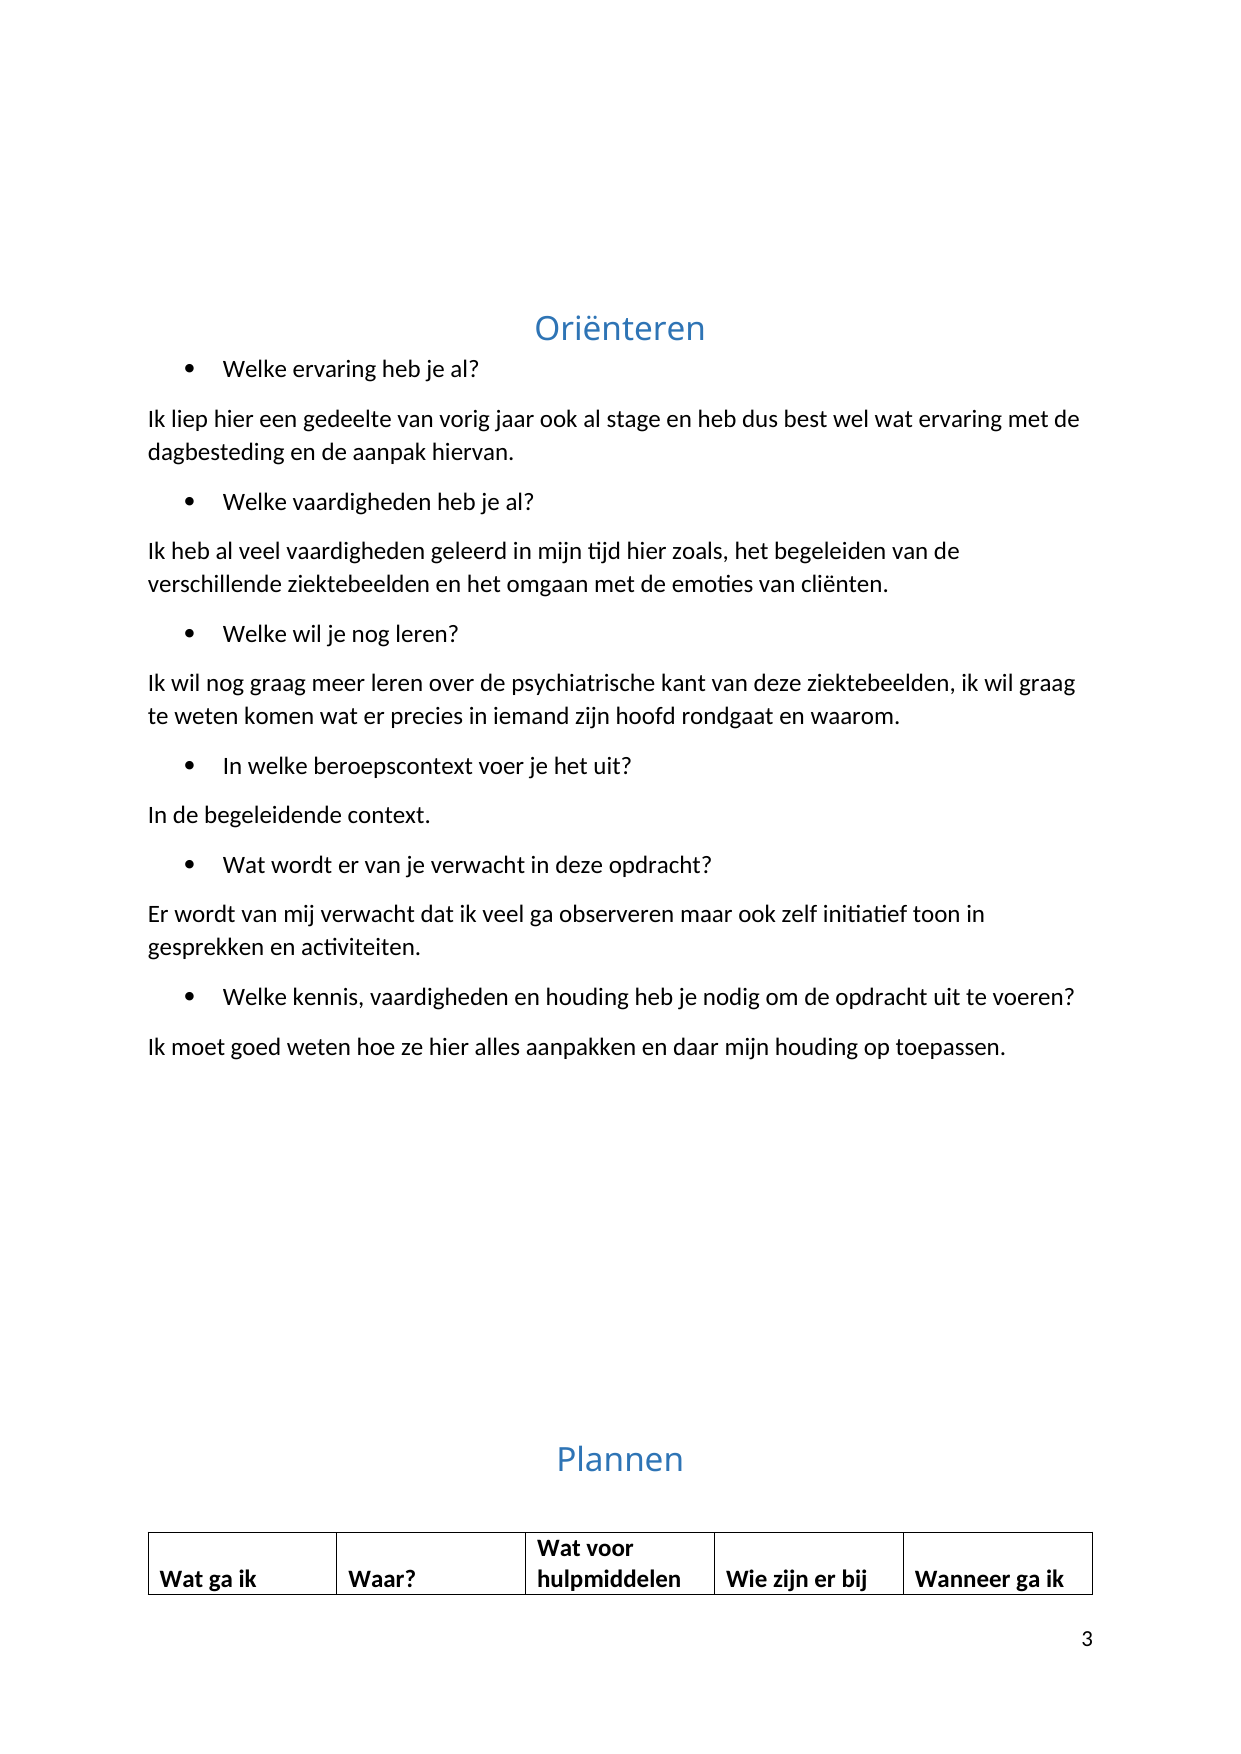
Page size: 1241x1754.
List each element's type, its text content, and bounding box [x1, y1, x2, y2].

list Welke wil je nog leren? [185, 618, 1093, 648]
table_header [526, 1533, 714, 1594]
text Er wordt van mij verwacht dat ik veel ga observeren maar ook zelf initiatief toon in gesprekken en activiteiten. [148, 899, 1093, 962]
list Welke ervaring heb je al? [185, 354, 1093, 384]
subtitle Plannen [148, 1436, 1093, 1481]
subtitle Oriënteren [148, 305, 1093, 350]
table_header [715, 1533, 903, 1594]
list Welke kennis, vaardigheden en houding heb je nodig om de opdracht uit te voeren? [185, 981, 1093, 1012]
text Ik wil nog graag meer leren over de psychiatrische kant van deze ziektebeelden, ik wil graag te weten komen wat er precies in iemand zijn hoofd rondgaat en waarom. [148, 667, 1093, 731]
list Welke vaardigheden heb je al? [185, 486, 1093, 516]
text In de begeleidende context. [148, 799, 1093, 830]
text Ik moet goed weten hoe ze hier alles aanpakken en daar mijn houding op toepassen. [148, 1031, 1093, 1061]
text Ik liep hier een gedeelte van vorig jaar ook al stage en heb dus best wel wat ervaring met de dagbesteding en de aanpak hiervan. [148, 403, 1093, 467]
text Ik heb al veel vaardigheden geleerd in mijn tijd hier zoals, het begeleiden van de verschillende ziektebeelden en het omgaan met de emoties van cliënten. [148, 535, 1093, 599]
table_header Waar? (context) [337, 1533, 525, 1594]
list Wat wordt er van je verwacht in deze opdracht? [185, 849, 1093, 879]
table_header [904, 1533, 1092, 1594]
table_header Wat ga ik doen? [149, 1533, 336, 1594]
list In welke beroepscontext voer je het uit? [185, 750, 1093, 780]
